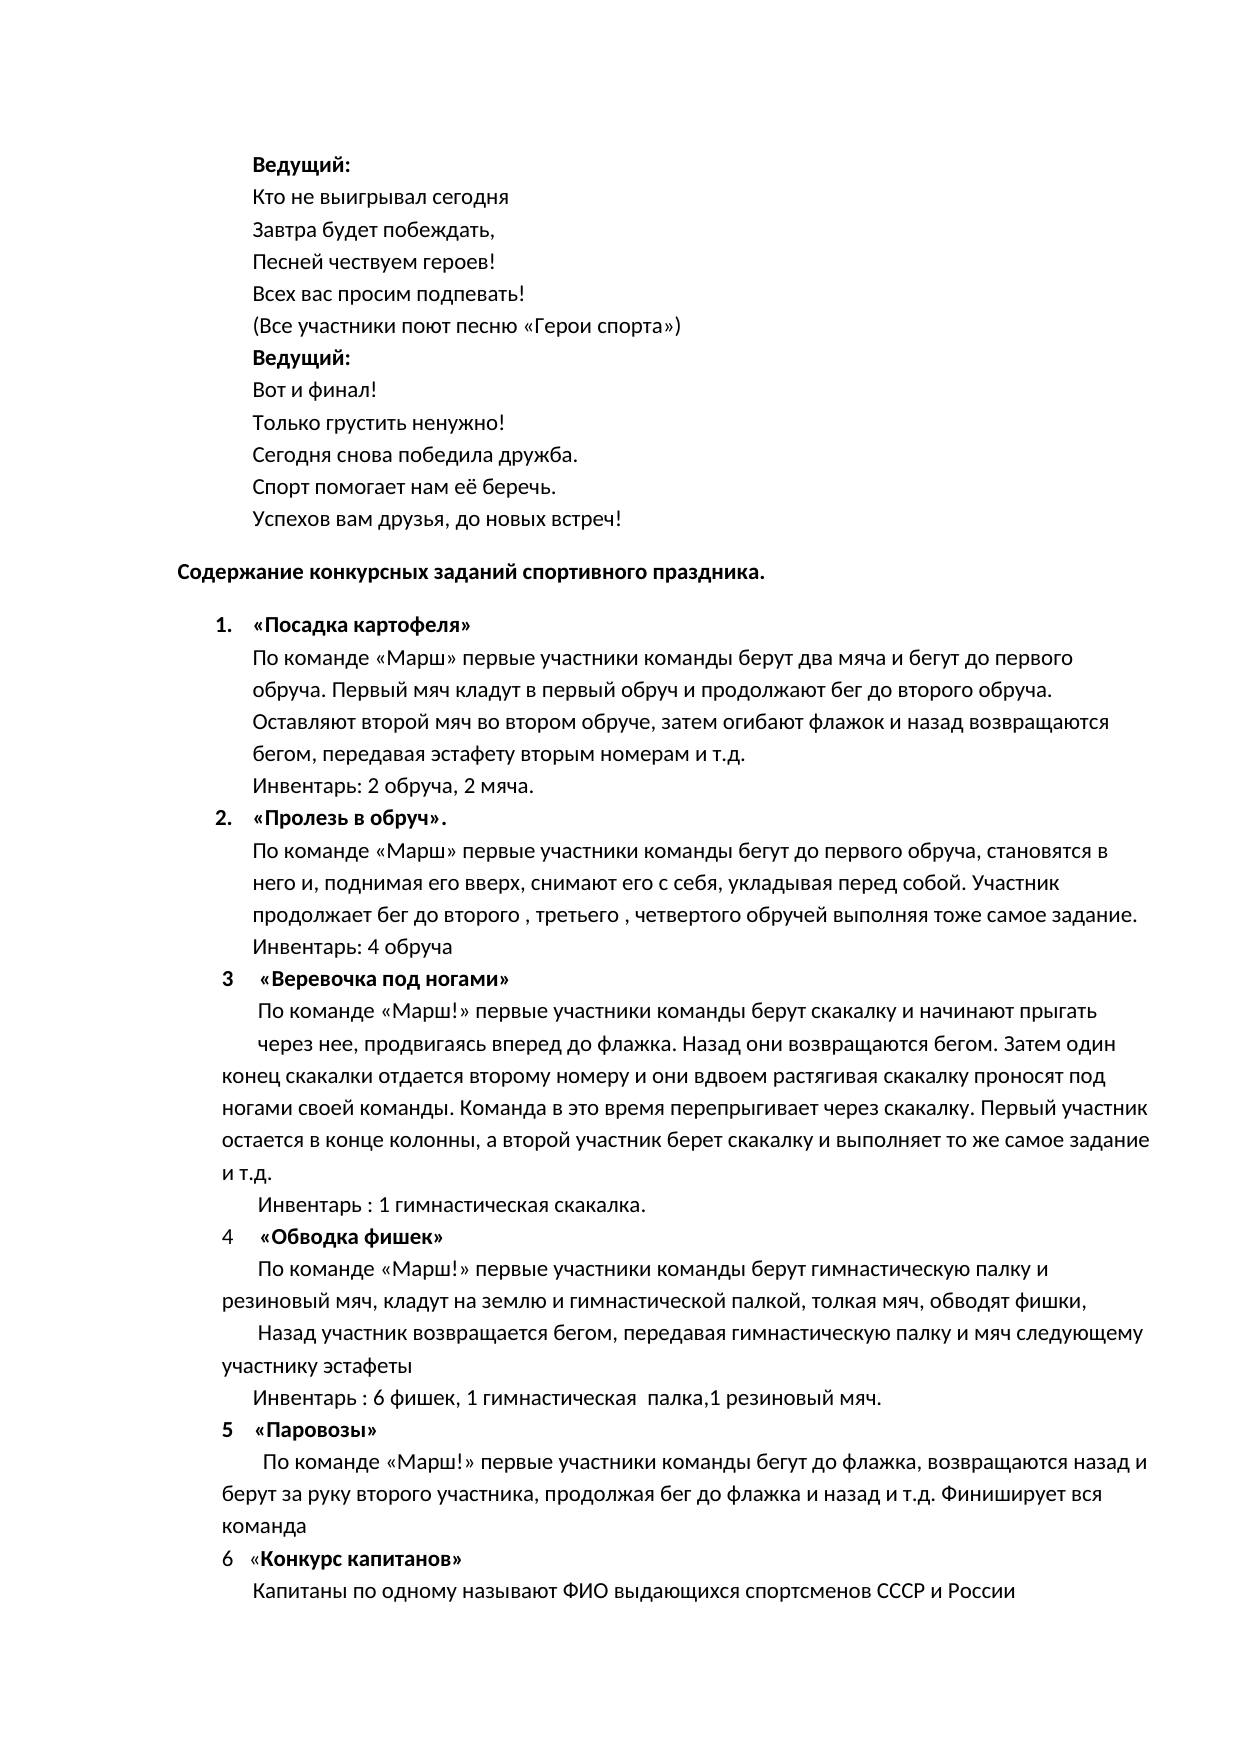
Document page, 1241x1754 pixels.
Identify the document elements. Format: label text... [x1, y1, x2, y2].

list Песней чествуем героев! [252, 247, 1152, 275]
list Инвентарь : 6 фишек, 1 гимнастическая палка,1 резиновый мяч. [222, 1383, 1152, 1411]
list Назад участник возвращается бегом, передавая гимнастическую палку и мяч следующему участнику эстафеты [222, 1318, 1152, 1379]
list Успехов вам друзья, до новых встреч! [252, 504, 1152, 532]
list «Посадка картофеля» [215, 610, 1152, 638]
text Содержание конкурсных заданий спортивного праздника. [177, 557, 1152, 585]
list Сегодня снова победила дружба. [252, 440, 1152, 468]
list Только грустить ненужно! [252, 408, 1152, 436]
list По команде «Марш» первые участники команды берут два мяча и бегут до первого обруча. Первый мяч кладут в первый обруч и продолжают бег до второго обруча. Оставляют второй мяч во втором обруче, затем огибают флажок и назад возвращаются бегом, передавая эстафету вторым номерам и т.д. [252, 643, 1152, 767]
list 3 «Веревочка под ногами» [222, 964, 1152, 992]
list через нее, продвигаясь вперед до флажка. Назад они возвращаются бегом. Затем один [222, 1029, 1152, 1057]
list Инвентарь : 1 гимнастическая скакалка. [222, 1190, 1152, 1218]
list По команде «Марш» первые участники команды бегут до первого обруча, становятся в него и, поднимая его вверх, снимают его с себя, укладывая перед собой. Участник продолжает бег до второго , третьего , четвертого обручей выполняя тоже самое задание. [252, 836, 1152, 928]
list 6 «Конкурс капитанов» [222, 1544, 1152, 1572]
list Капитаны по одному называют ФИО выдающихся спортсменов СССР и России [222, 1576, 1152, 1604]
list 4 «Обводка фишек» [222, 1222, 1152, 1250]
list 5 «Паровозы» [222, 1415, 1152, 1443]
list Ведущий: [252, 150, 1152, 178]
list Завтра будет побеждать, [252, 215, 1152, 243]
list Инвентарь: 2 обруча, 2 мяча. [252, 771, 1152, 799]
list По команде «Марш!» первые участники команды бегут до флажка, возвращаются назад и берут за руку второго участника, продолжая бег до флажка и назад и т.д. Финиширует вся команда [222, 1447, 1152, 1540]
list Спорт помогает нам её беречь. [252, 472, 1152, 500]
list Ведущий: [252, 343, 1152, 371]
list Инвентарь: 4 обруча [252, 932, 1152, 960]
list По команде «Марш!» первые участники команды берут гимнастическую палку и резиновый мяч, кладут на землю и гимнастической палкой, толкая мяч, обводят фишки, [222, 1254, 1152, 1314]
list По команде «Марш!» первые участники команды берут скакалку и начинают прыгать [222, 997, 1152, 1025]
list Вот и финал! [252, 376, 1152, 404]
list (Все участники поют песню «Герои спорта») [252, 311, 1152, 339]
list «Пролезь в обруч». [215, 803, 1152, 832]
list Всех вас просим подпевать! [252, 279, 1152, 307]
list Кто не выигрывал сегодня [252, 182, 1152, 211]
list конец скакалки отдается второму номеру и они вдвоем растягивая скакалку проносят под ногами своей команды. Команда в это время перепрыгивает через скакалку. Первый участник остается в конце колонны, а второй участник берет скакалку и выполняет то же самое задание и т.д. [222, 1061, 1152, 1186]
